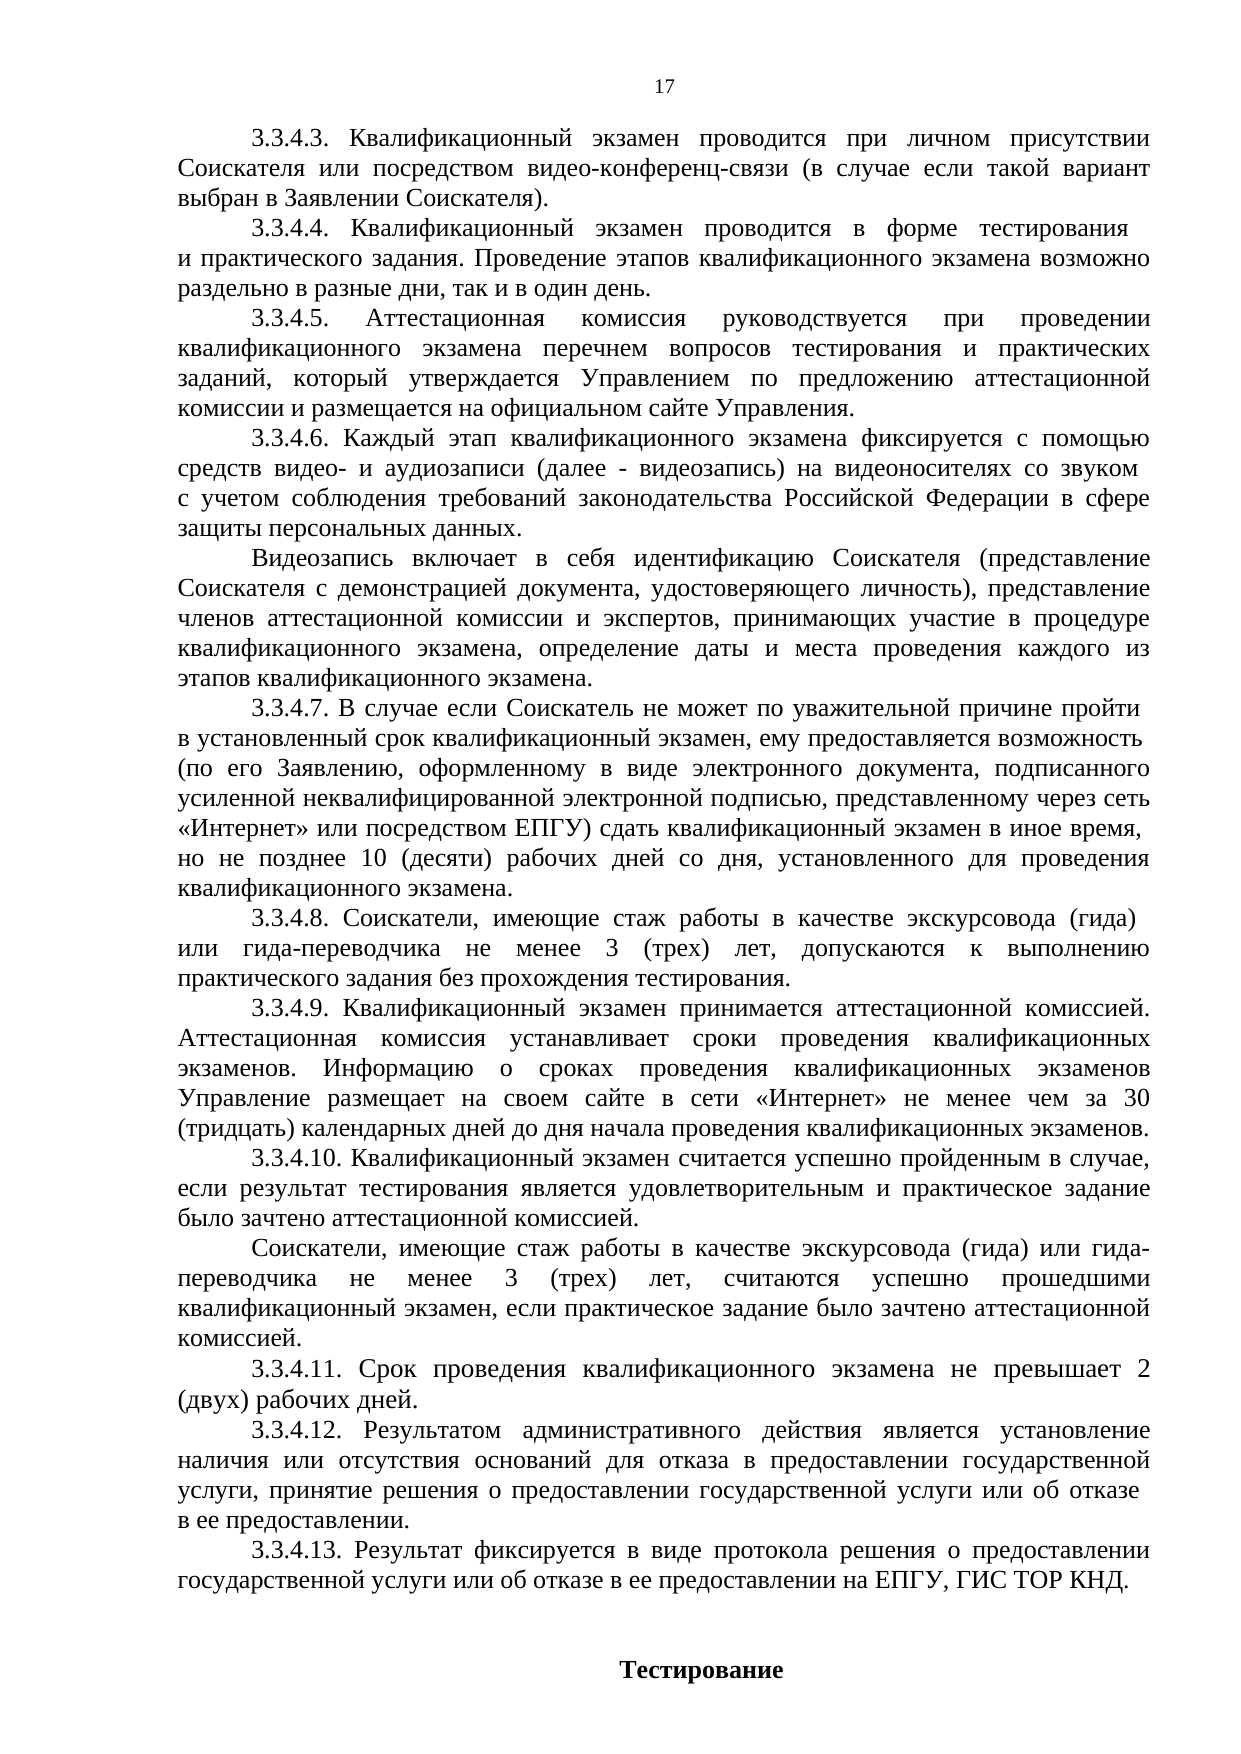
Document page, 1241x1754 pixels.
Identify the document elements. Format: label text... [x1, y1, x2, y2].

text 3.3.4.4. Квалификационный экзамен проводится в форме тестирования и практического задания. Проведение этапов квалификационного экзамена возможно раздельно в разные дни, так и в один день. [177, 212, 1152, 302]
text 3.3.4.8. Соискатели, имеющие стаж работы в качестве экскурсовода (гида) или гида-переводчика не менее 3 (трех) лет, допускаются к выполнению практического задания без прохождения тестирования. [177, 902, 1152, 992]
text 3.3.4.6. Каждый этап квалификационного экзамена фиксируется с помощью средств видео- и аудиозаписи (далее - видеозапись) на видеоносителях со звуком с учетом соблюдения требований законодательства Российской Федерации в сфере защиты персональных данных. [177, 422, 1152, 542]
text Соискатели, имеющие стаж работы в качестве экскурсовода (гида) или гида-переводчика не менее 3 (трех) лет, считаются успешно прошедшими квалификационный экзамен, если практическое задание было зачтено аттестационной комиссией. [177, 1232, 1152, 1352]
text Тестирование [177, 1654, 1152, 1684]
text 3.3.4.9. Квалификационный экзамен принимается аттестационной комиссией. Аттестационная комиссия устанавливает сроки проведения квалификационных экзаменов. Информацию о сроках проведения квалификационных экзаменов Управление размещает на своем сайте в сети «Интернет» не менее чем за 30 (тридцать) календарных дней до дня начала проведения квалификационных экзаменов. [177, 992, 1152, 1142]
text 3.3.4.13. Результат фиксируется в виде протокола решения о предоставлении государственной услуги или об отказе в ее предоставлении на ЕПГУ, ГИС ТОР КНД. [177, 1534, 1152, 1594]
text 3.3.4.3. Квалификационный экзамен проводится при личном присутствии Соискателя или посредством видео-конференц-связи (в случае если такой вариант выбран в Заявлении Соискателя). [177, 122, 1152, 212]
text 3.3.4.5. Аттестационная комиссия руководствуется при проведении квалификационного экзамена перечнем вопросов тестирования и практических заданий, который утверждается Управлением по предложению аттестационной комиссии и размещается на официальном сайте Управления. [177, 302, 1152, 422]
text 3.3.4.7. В случае если Соискатель не может по уважительной причине пройти в установленный срок квалификационный экзамен, ему предоставляется возможность (по его Заявлению, оформленному в виде электронного документа, подписанного усиленной неквалифицированной электронной подписью, представленному через сеть «Интернет» или посредством ЕПГУ) сдать квалификационный экзамен в иное время, но не позднее 10 (десяти) рабочих дней со дня, установленного для проведения квалификационного экзамена. [177, 692, 1152, 902]
text 3.3.4.10. Квалификационный экзамен считается успешно пройденным в случае, если результат тестирования является удовлетворительным и практическое задание было зачтено аттестационной комиссией. [177, 1142, 1152, 1232]
text 3.3.4.12. Результатом административного действия является установление наличия или отсутствия оснований для отказа в предоставлении государственной услуги, принятие решения о предоставлении государственной услуги или об отказе в ее предоставлении. [177, 1414, 1152, 1534]
text 3.3.4.11. Срок проведения квалификационного экзамена не превышает 2 (двух) рабочих дней. [177, 1352, 1152, 1414]
text Видеозапись включает в себя идентификацию Соискателя (представление Соискателя с демонстрацией документа, удостоверяющего личность), представление членов аттестационной комиссии и экспертов, принимающих участие в процедуре квалификационного экзамена, определение даты и места проведения каждого из этапов квалификационного экзамена. [177, 542, 1152, 692]
